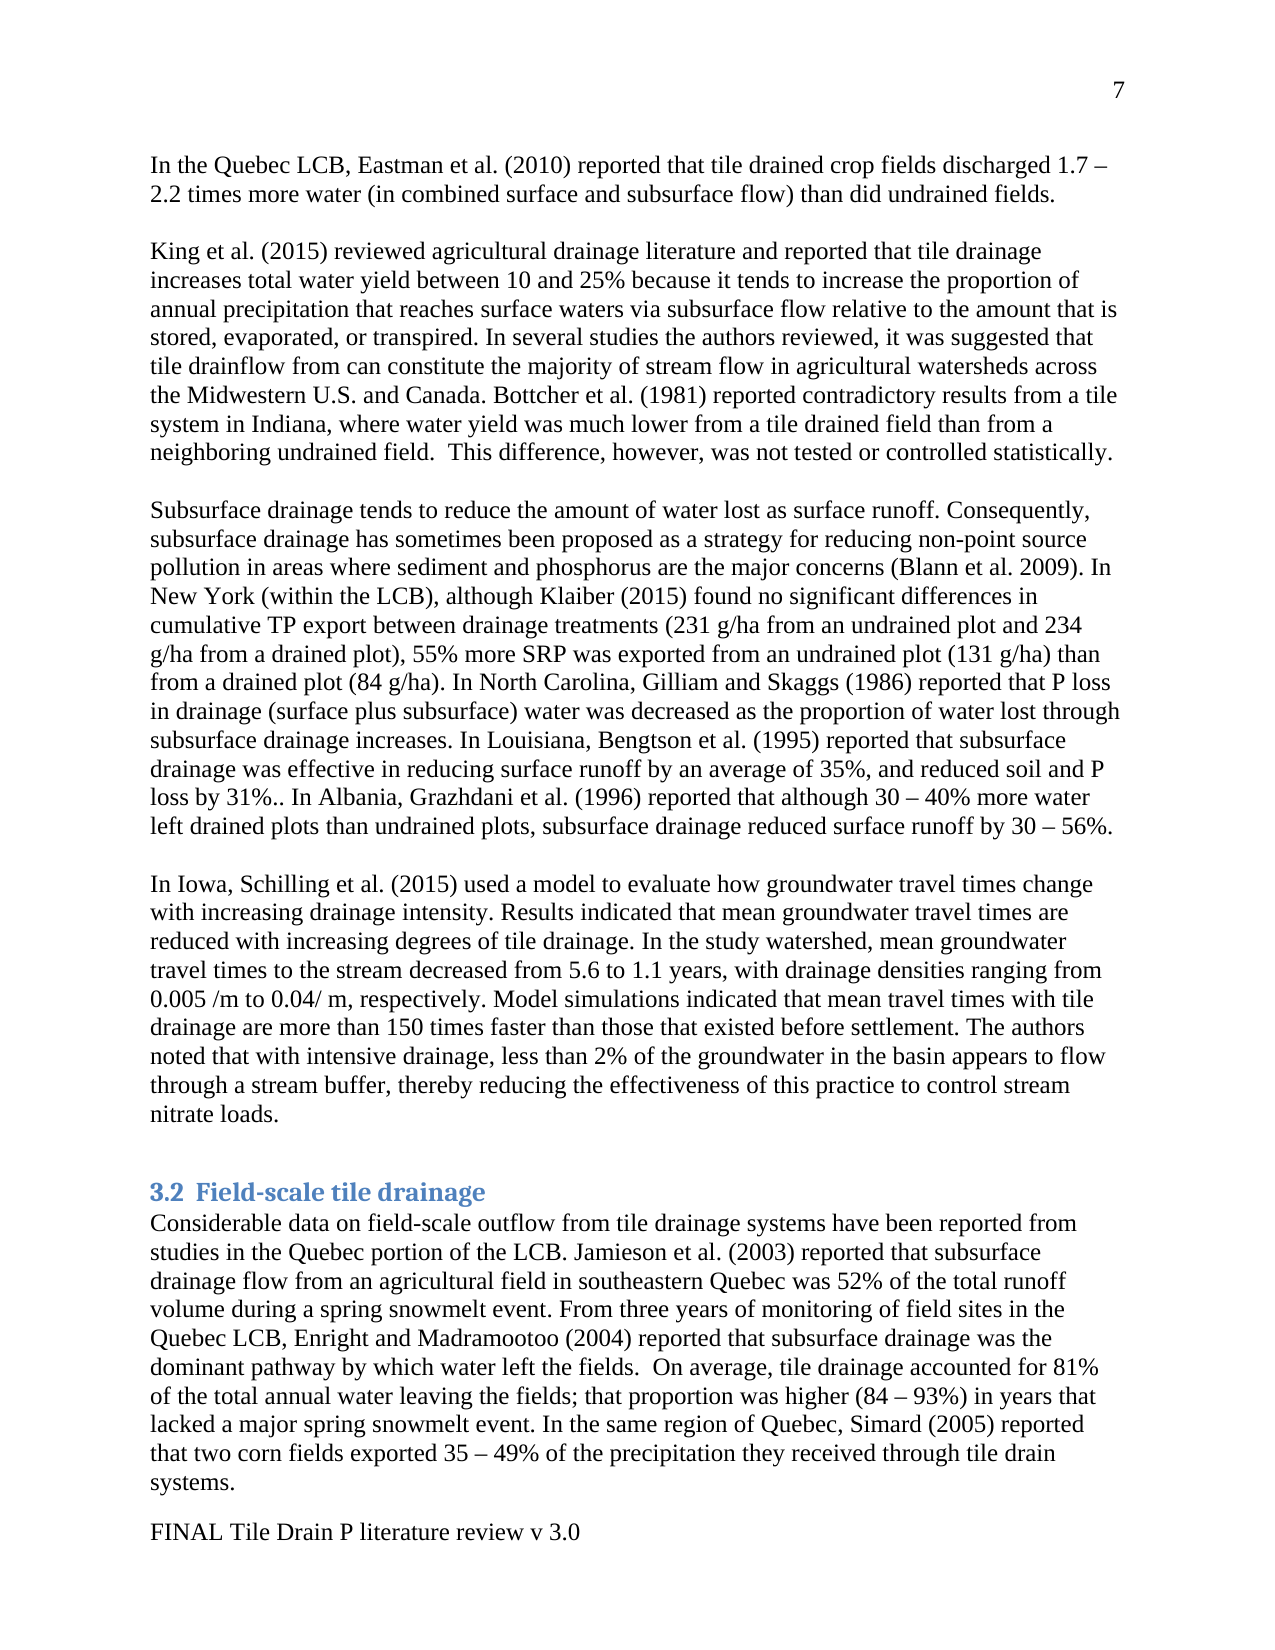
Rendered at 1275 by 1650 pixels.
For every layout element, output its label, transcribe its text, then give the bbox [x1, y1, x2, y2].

subtitle 3.2 Field-scale tile drainage [150, 1177, 1125, 1208]
text Subsurface drainage tends to reduce the amount of water lost as surface runoff. Consequently, subsurface drainage has sometimes been proposed as a strategy for reducing non-point source pollution in areas where sediment and phosphorus are the major concerns (Blann et al. 2009). In New York (within the LCB), although Klaiber (2015) found no significant differences in cumulative TP export between drainage treatments (231 g/ha from an undrained plot and 234 g/ha from a drained plot), 55% more SRP was exported from an undrained plot (131 g/ha) than from a drained plot (84 g/ha). In North Carolina, Gilliam and Skaggs (1986) reported that P loss in drainage (surface plus subsurface) water was decreased as the proportion of water lost through subsurface drainage increases. In Louisiana, Bengtson et al. (1995) reported that subsurface drainage was effective in reducing surface runoff by an average of 35%, and reduced soil and P loss by 31%.. In Albania, Grazhdani et al. (1996) reported that although 30 – 40% more water left drained plots than undrained plots, subsurface drainage reduced surface runoff by 30 – 56%. [150, 495, 1125, 840]
text Considerable data on field-scale outflow from tile drainage systems have been reported from studies in the Quebec portion of the LCB. Jamieson et al. (2003) reported that subsurface drainage flow from an agricultural field in southeastern Quebec was 52% of the total runoff volume during a spring snowmelt event. From three years of monitoring of field sites in the Quebec LCB, Enright and Madramootoo (2004) reported that subsurface drainage was the dominant pathway by which water left the fields. On average, tile drainage accounted for 81% of the total annual water leaving the fields; that proportion was higher (84 – 93%) in years that lacked a major spring snowmelt event. In the same region of Quebec, Simard (2005) reported that two corn fields exported 35 – 49% of the precipitation they received through tile drain systems. [150, 1208, 1125, 1496]
text In Iowa, Schilling et al. (2015) used a model to evaluate how groundwater travel times change with increasing drainage intensity. Results indicated that mean groundwater travel times are reduced with increasing degrees of tile drainage. In the study watershed, mean groundwater travel times to the stream decreased from 5.6 to 1.1 years, with drainage densities ranging from 0.005 /m to 0.04/ m, respectively. Model simulations indicated that mean travel times with tile drainage are more than 150 times faster than those that existed before settlement. The authors noted that with intensive drainage, less than 2% of the groundwater in the basin appears to flow through a stream buffer, thereby reducing the effectiveness of this practice to control stream nitrate loads. [150, 869, 1125, 1127]
text King et al. (2015) reviewed agricultural drainage literature and reported that tile drainage increases total water yield between 10 and 25% because it tends to increase the proportion of annual precipitation that reaches surface waters via subsurface flow relative to the amount that is stored, evaporated, or transpired. In several studies the authors reviewed, it was suggested that tile drainflow from can constitute the majority of stream flow in agricultural watersheds across the Midwestern U.S. and Canada. Bottcher et al. (1981) reported contradictory results from a tile system in Indiana, where water yield was much lower from a tile drained field than from a neighboring undrained field. This difference, however, was not tested or controlled statistically. [150, 236, 1125, 466]
text In the Quebec LCB, Eastman et al. (2010) reported that tile drained crop fields discharged 1.7 – 2.2 times more water (in combined surface and subsurface flow) than did undrained fields. [150, 150, 1125, 207]
